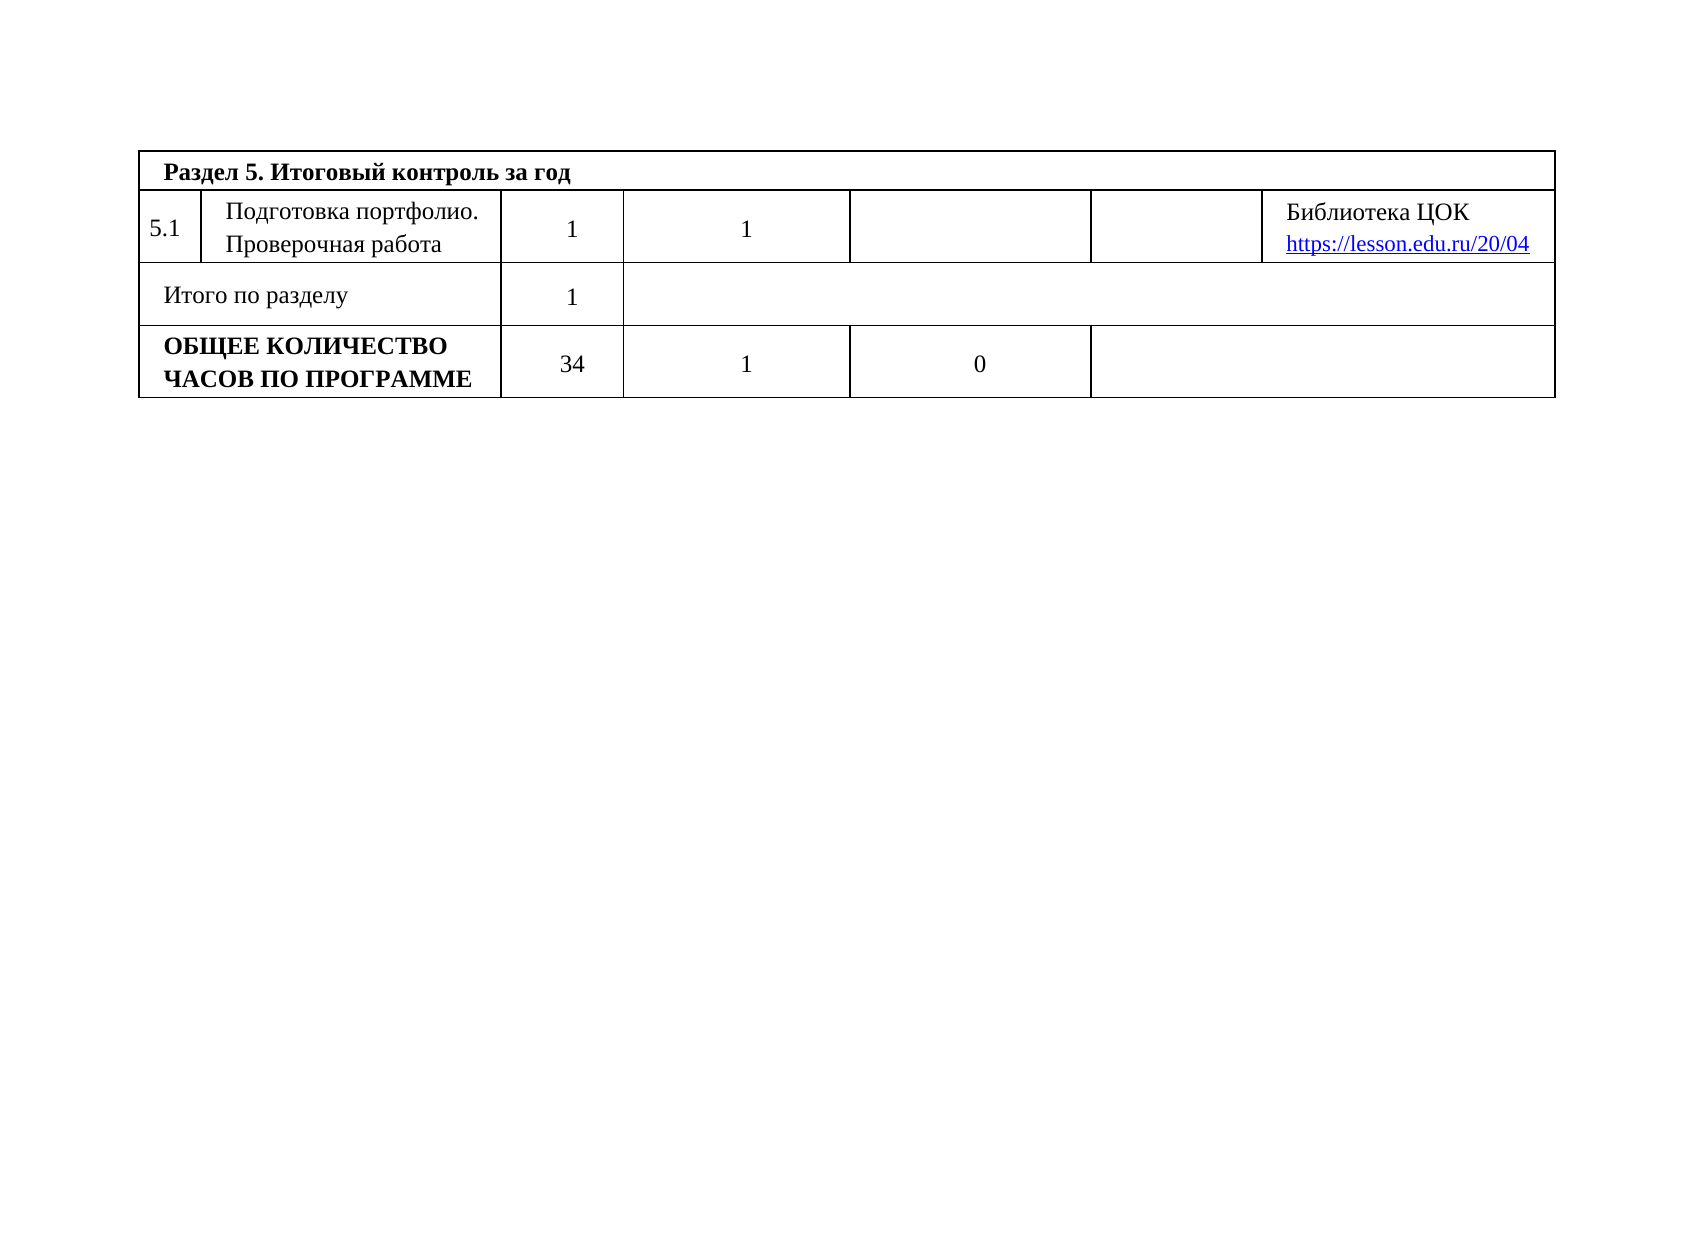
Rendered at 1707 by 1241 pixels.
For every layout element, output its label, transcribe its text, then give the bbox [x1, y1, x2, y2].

table_cell 0 [851, 326, 1090, 397]
table_cell [851, 191, 1090, 262]
table_cell 1 [624, 191, 849, 262]
table_cell 1 [502, 263, 623, 324]
table_cell Итого по разделу [140, 263, 500, 324]
table_cell 5.1 [140, 191, 200, 262]
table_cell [1263, 191, 1554, 262]
table_cell 34 [502, 326, 623, 397]
table_cell ОБЩЕЕ КОЛИЧЕСТВО ЧАСОВ ПО ПРОГРАММЕ [140, 326, 500, 397]
table_cell 1 [502, 191, 623, 262]
table_cell [1092, 326, 1554, 397]
table_cell [624, 263, 1554, 324]
table_cell [1092, 191, 1261, 262]
table_cell Подготовка портфолио. Проверочная работа [202, 191, 500, 262]
table_cell Раздел 5. Итоговый контроль за год [140, 152, 1554, 189]
table_cell 1 [624, 326, 849, 397]
